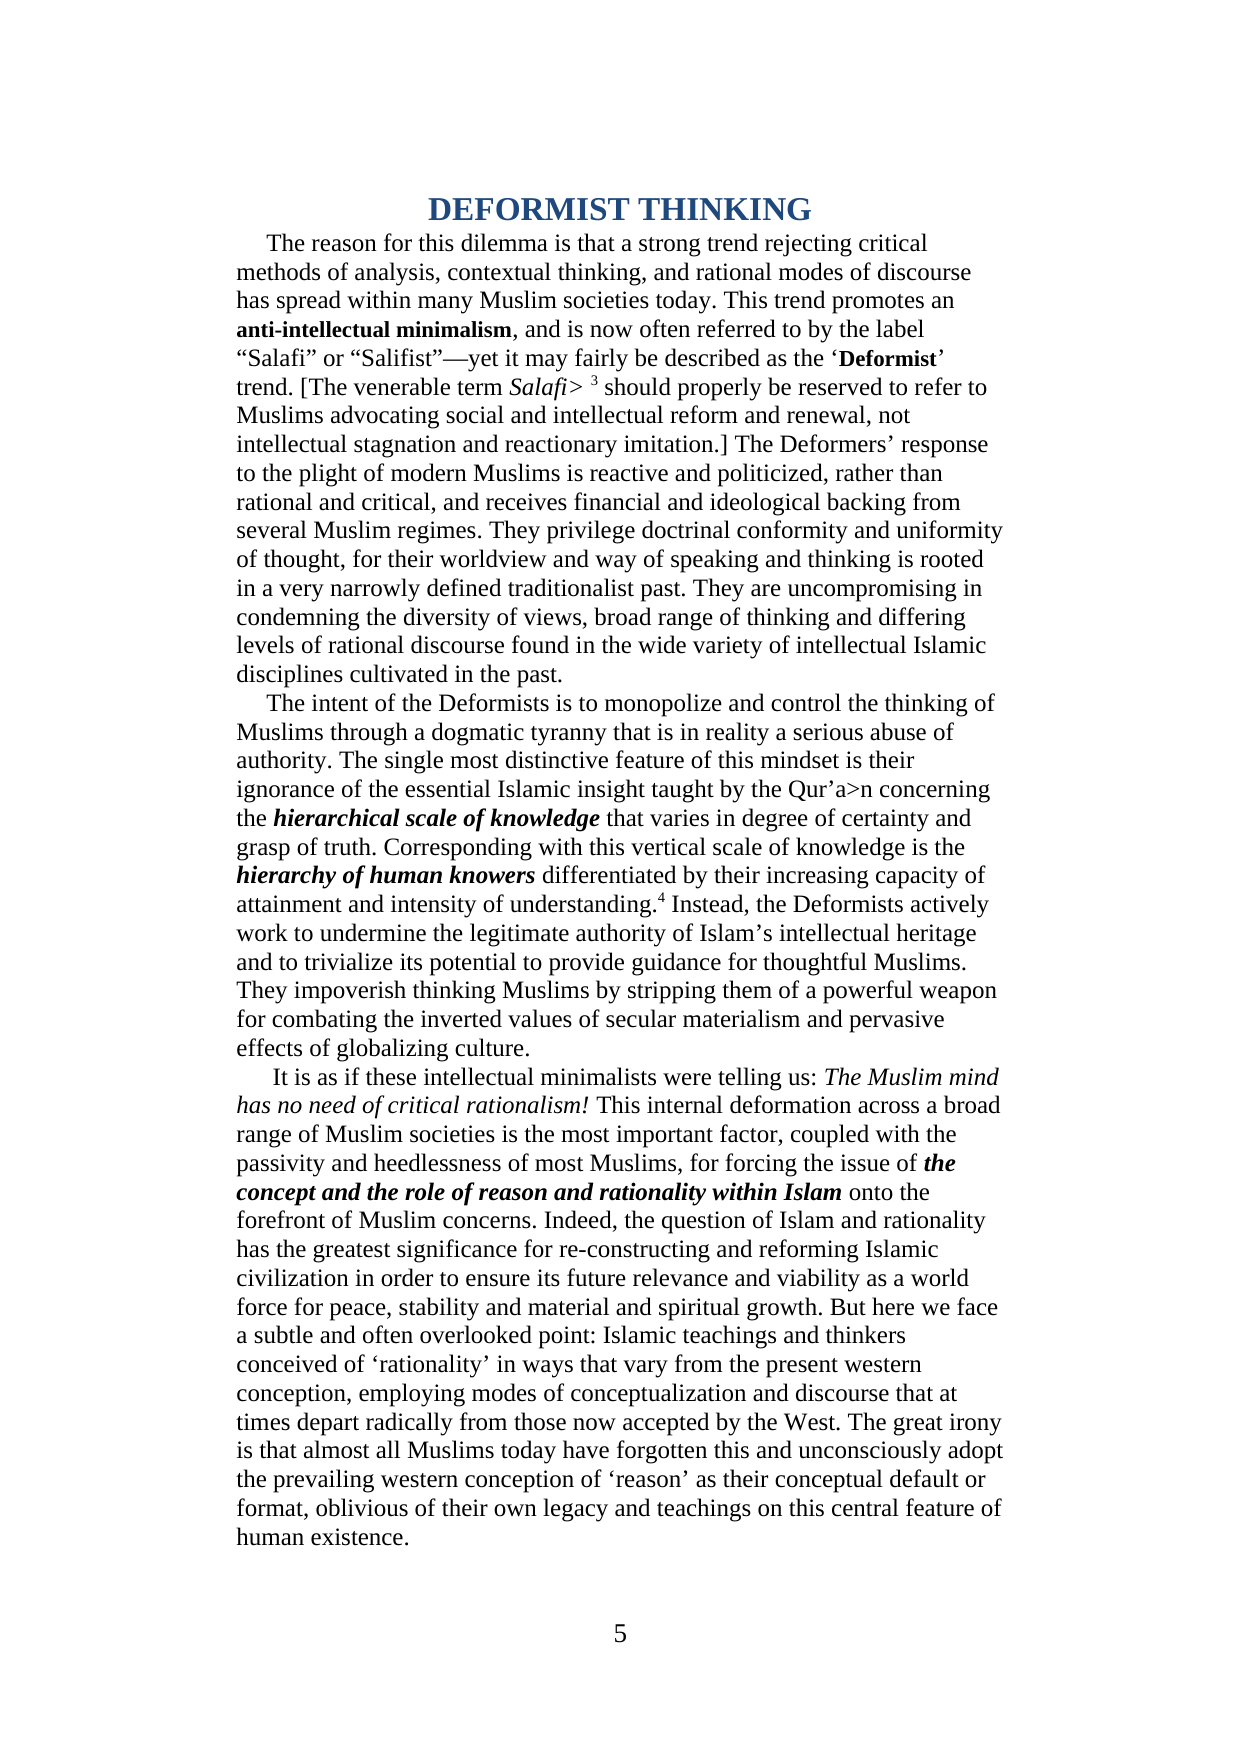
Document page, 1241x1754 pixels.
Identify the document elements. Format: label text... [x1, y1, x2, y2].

subtitle DEFORMIST THINKING [236, 190, 1004, 228]
text The reason for this dilemma is that a strong trend rejecting critical methods of analysis, contextual thinking, and rational modes of discourse has spread within many Muslim societies today. This trend promotes an anti-intellectual minimalism, and is now often referred to by the label “Salafi” or “Salifist”—yet it may fairly be described as the ‘Deformist’ trend. [The venerable term Salafi> should properly be reserved to refer to Muslims advocating social and intellectual reform and renewal, not intellectual stagnation and reactionary imitation.] The Deformers’ response to the plight of modern Muslims is reactive and politicized, rather than rational and critical, and receives financial and ideological backing from several Muslim regimes. They privilege doctrinal conformity and uniformity of thought, for their worldview and way of speaking and thinking is rooted in a very narrowly defined traditionalist past. They are uncompromising in condemning the diversity of views, broad range of thinking and differing levels of rational discourse found in the wide variety of intellectual Islamic disciplines cultivated in the past. [236, 228, 1004, 688]
text The intent of the Deformists is to monopolize and control the thinking of Muslims through a dogmatic tyranny that is in reality a serious abuse of authority. The single most distinctive feature of this mindset is their ignorance of the essential Islamic insight taught by the Qur’a>n concerning the hierarchical scale of knowledge that varies in degree of certainty and grasp of truth. Corresponding with this vertical scale of knowledge is the hierarchy of human knowers differentiated by their increasing capacity of attainment and intensity of understanding. Instead, the Deformists actively work to undermine the legitimate authority of Islam’s intellectual heritage and to trivialize its potential to provide guidance for thoughtful Muslims. They impoverish thinking Muslims by stripping them of a powerful weapon for combating the inverted values of secular materialism and pervasive effects of globalizing culture. [236, 688, 1004, 1062]
text It is as if these intellectual minimalists were telling us: The Muslim mind has no need of critical rationalism! This internal deformation across a broad range of Muslim societies is the most important factor, coupled with the passivity and heedlessness of most Muslims, for forcing the issue of the concept and the role of reason and rationality within Islam onto the forefront of Muslim concerns. Indeed, the question of Islam and rationality has the greatest significance for re-constructing and reforming Islamic civilization in order to ensure its future relevance and viability as a world force for peace, stability and material and spiritual growth. But here we face a subtle and often overlooked point: Islamic teachings and thinkers conceived of ‘rationality’ in ways that vary from the present western conception, employing modes of conceptualization and discourse that at times depart radically from those now accepted by the West. The great irony is that almost all Muslims today have forgotten this and unconsciously adopt the prevailing western conception of ‘reason’ as their conceptual default or format, oblivious of their own legacy and teachings on this central feature of human existence. [236, 1062, 1004, 1551]
